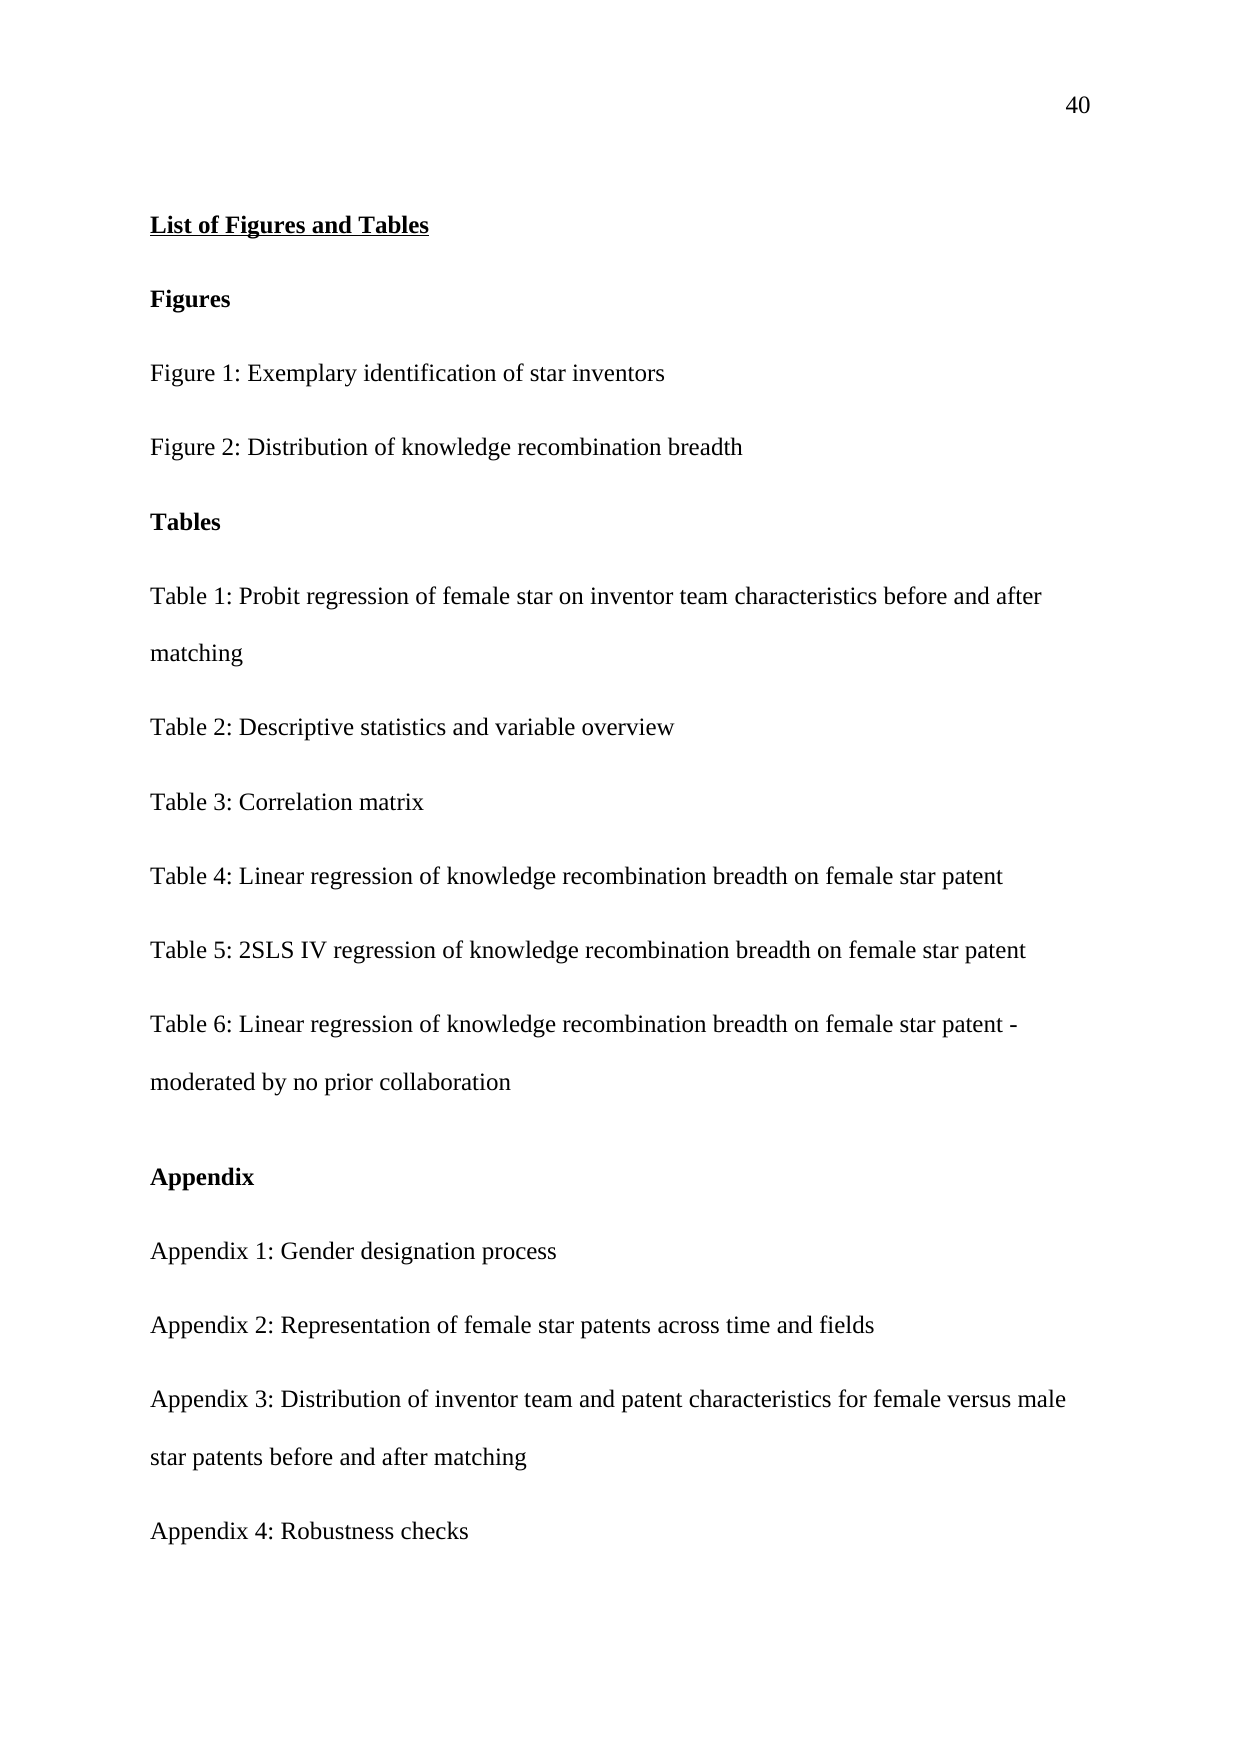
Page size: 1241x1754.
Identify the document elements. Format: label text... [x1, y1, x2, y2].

text Table 2: Descriptive statistics and variable overview [150, 712, 1090, 741]
text Table 3: Correlation matrix [150, 787, 1090, 815]
text Table 5: 2SLS IV regression of knowledge recombination breadth on female star patent [150, 935, 1090, 964]
text Table 4: Linear regression of knowledge recombination breadth on female star patent [150, 861, 1090, 889]
text Appendix [150, 1162, 1090, 1190]
text Appendix 3: Distribution of inventor team and patent characteristics for female versus male star patents before and after matching [150, 1384, 1090, 1470]
text Appendix 1: Gender designation process [150, 1236, 1090, 1264]
text Table 6: Linear regression of knowledge recombination breadth on female star patent - moderated by no prior collaboration [150, 1009, 1090, 1095]
text Figures [150, 284, 1090, 313]
text Appendix 2: Representation of female star patents across time and fields [150, 1310, 1090, 1339]
text List of Figures and Tables [150, 210, 1090, 239]
text Figure 2: Distribution of knowledge recombination breadth [150, 432, 1090, 461]
text Tables [150, 507, 1090, 535]
text Figure 1: Exemplary identification of star inventors [150, 358, 1090, 387]
text Table 1: Probit regression of female star on inventor team characteristics before and after matching [150, 581, 1090, 667]
text Appendix 4: Robustness checks [150, 1516, 1090, 1544]
